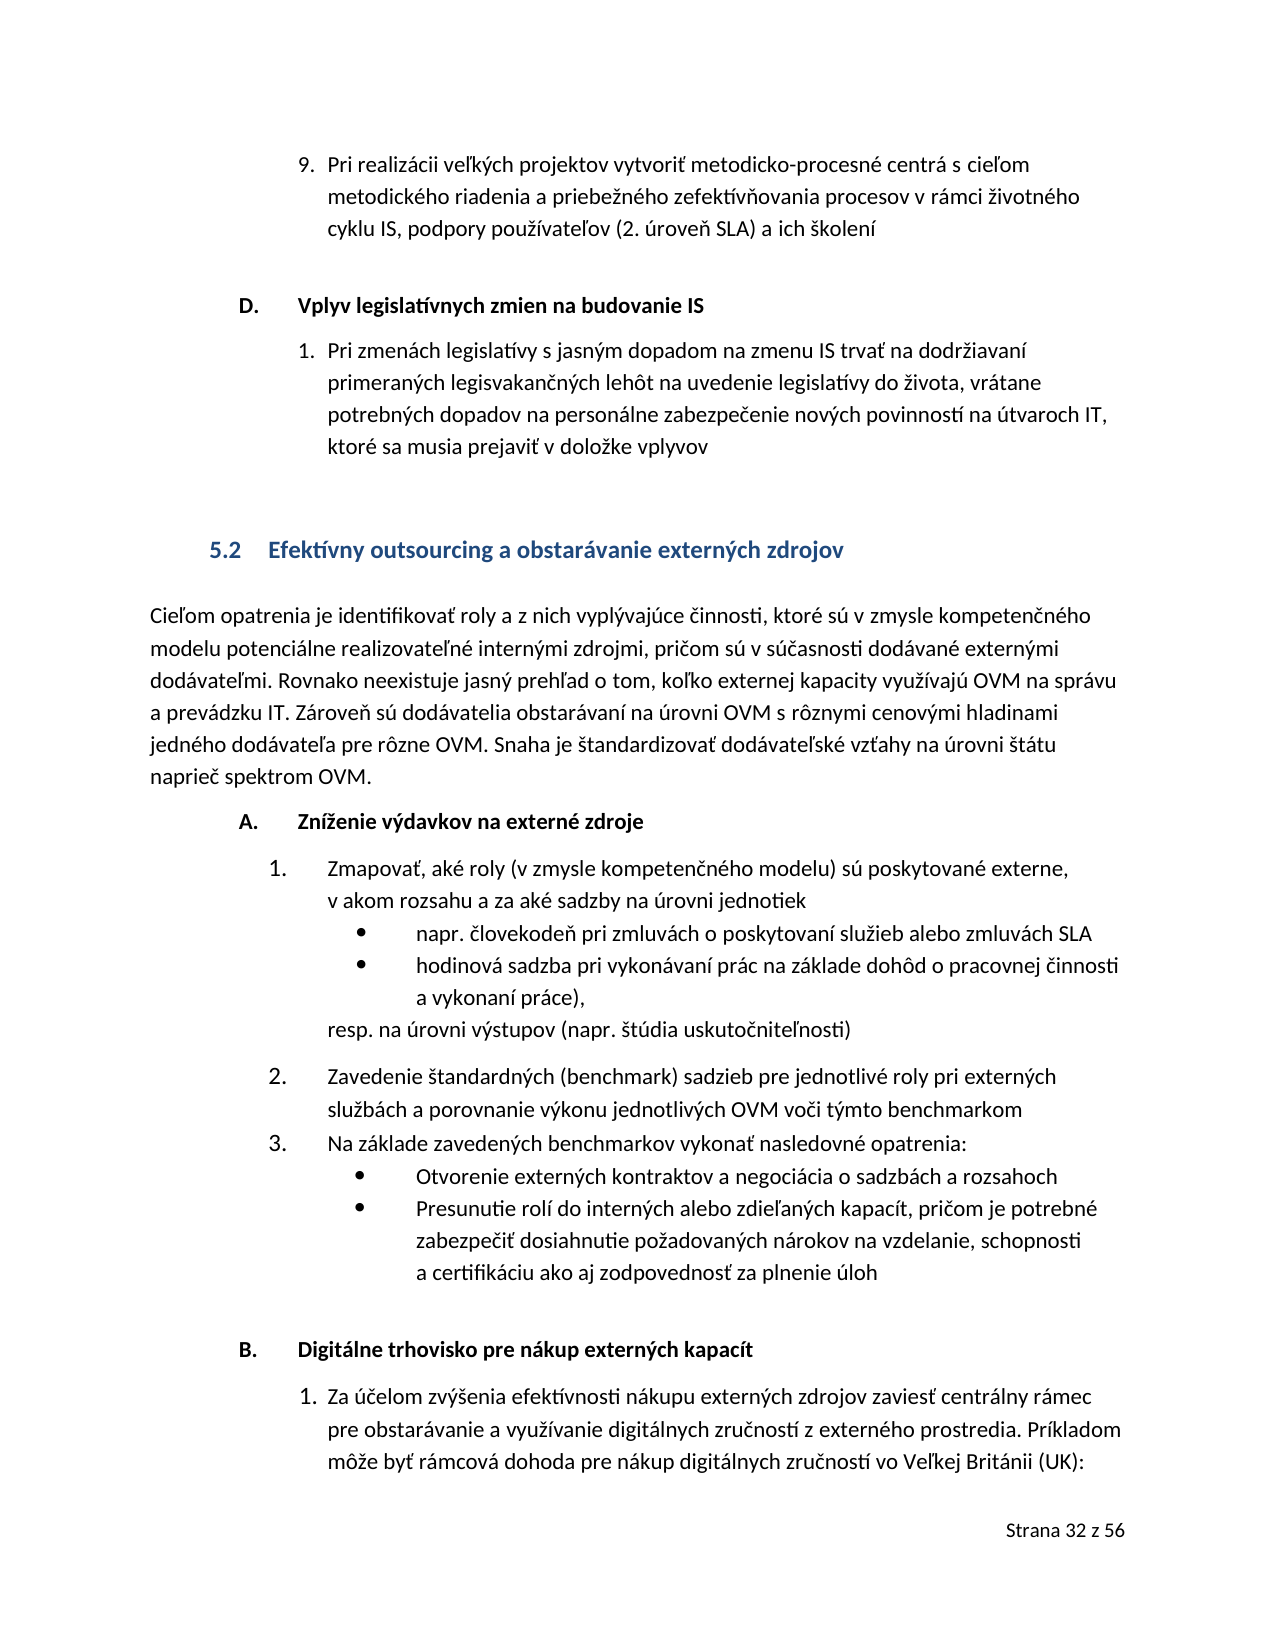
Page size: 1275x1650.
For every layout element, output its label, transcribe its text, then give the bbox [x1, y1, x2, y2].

list Otvorenie externých kontraktov a negociácia o sadzbách a rozsahoch [355, 1162, 1125, 1190]
list Na základe zavedených benchmarkov vykonať nasledovné opatrenia: [268, 1127, 1125, 1157]
list Pri zmenách legislatívy s jasným dopadom na zmenu IS trvať na dodržiavaní primeraných legisvakančných lehôt na uvedenie legislatívy do života, vrátane potrebných dopadov na personálne zabezpečenie nových povinností na útvaroch IT, ktoré sa musia prejaviť v doložke vplyvov [298, 336, 1125, 461]
subtitle Zníženie výdavkov na externé zdroje [239, 807, 1125, 835]
text Cieľom opatrenia je identifikovať roly a z nich vyplývajúce činnosti, ktoré sú v zmysle kompetenčného modelu potenciálne realizovateľné internými zdrojmi, pričom sú v súčasnosti dodávané externými dodávateľmi. Rovnako neexistuje jasný prehľad o tom, koľko externej kapacity využívajú OVM na správu a prevádzku IT. Zároveň sú dodávatelia obstarávaní na úrovni OVM s rôznymi cenovými hladinami jedného dodávateľa pre rôzne OVM. Snaha je štandardizovať dodávateľské vzťahy na úrovni štátu naprieč spektrom OVM. [150, 602, 1125, 791]
list Presunutie rolí do interných alebo zdieľaných kapacít, pričom je potrebné zabezpečiť dosiahnutie požadovaných nárokov na vzdelanie, schopnosti a certifikáciu ako aj zodpovednosť za plnenie úloh [355, 1194, 1125, 1286]
list Zmapovať, aké roly (v zmysle kompetenčného modelu) sú poskytované externe, v akom rozsahu a za aké sadzby na úrovni jednotiek [268, 852, 1125, 914]
list Zavedenie štandardných (benchmark) sadzieb pre jednotlivé roly pri externých službách a porovnanie výkonu jednotlivých OVM voči týmto benchmarkom [268, 1060, 1125, 1123]
text resp. na úrovni výstupov (napr. štúdia uskutočniteľnosti) [327, 1015, 1125, 1043]
subtitle Digitálne trhovisko pre nákup externých kapacít [239, 1335, 1125, 1363]
subtitle Vplyv legislatívnych zmien na budovanie IS [239, 291, 1125, 319]
subtitle Efektívny outsourcing a obstarávanie externých zdrojov [209, 534, 1125, 565]
list hodinová sadzba pri vykonávaní prác na základe dohôd o pracovnej činnosti a vykonaní práce), [357, 951, 1125, 1011]
list Za účelom zvýšenia efektívnosti nákupu externých zdrojov zaviesť centrálny rámec pre obstarávanie a využívanie digitálnych zručností z externého prostredia. Príkladom môže byť rámcová dohoda pre nákup digitálnych zručností vo Veľkej Británii (UK): [299, 1380, 1125, 1475]
list Pri realizácii veľkých projektov vytvoriť metodicko-procesné centrá s cieľom metodického riadenia a priebežného zefektívňovania procesov v rámci životného cyklu IS, podpory používateľov (2. úroveň SLA) a ich školení [298, 150, 1125, 242]
list napr. človekodeň pri zmluvách o poskytovaní služieb alebo zmluvách SLA [357, 919, 1125, 947]
